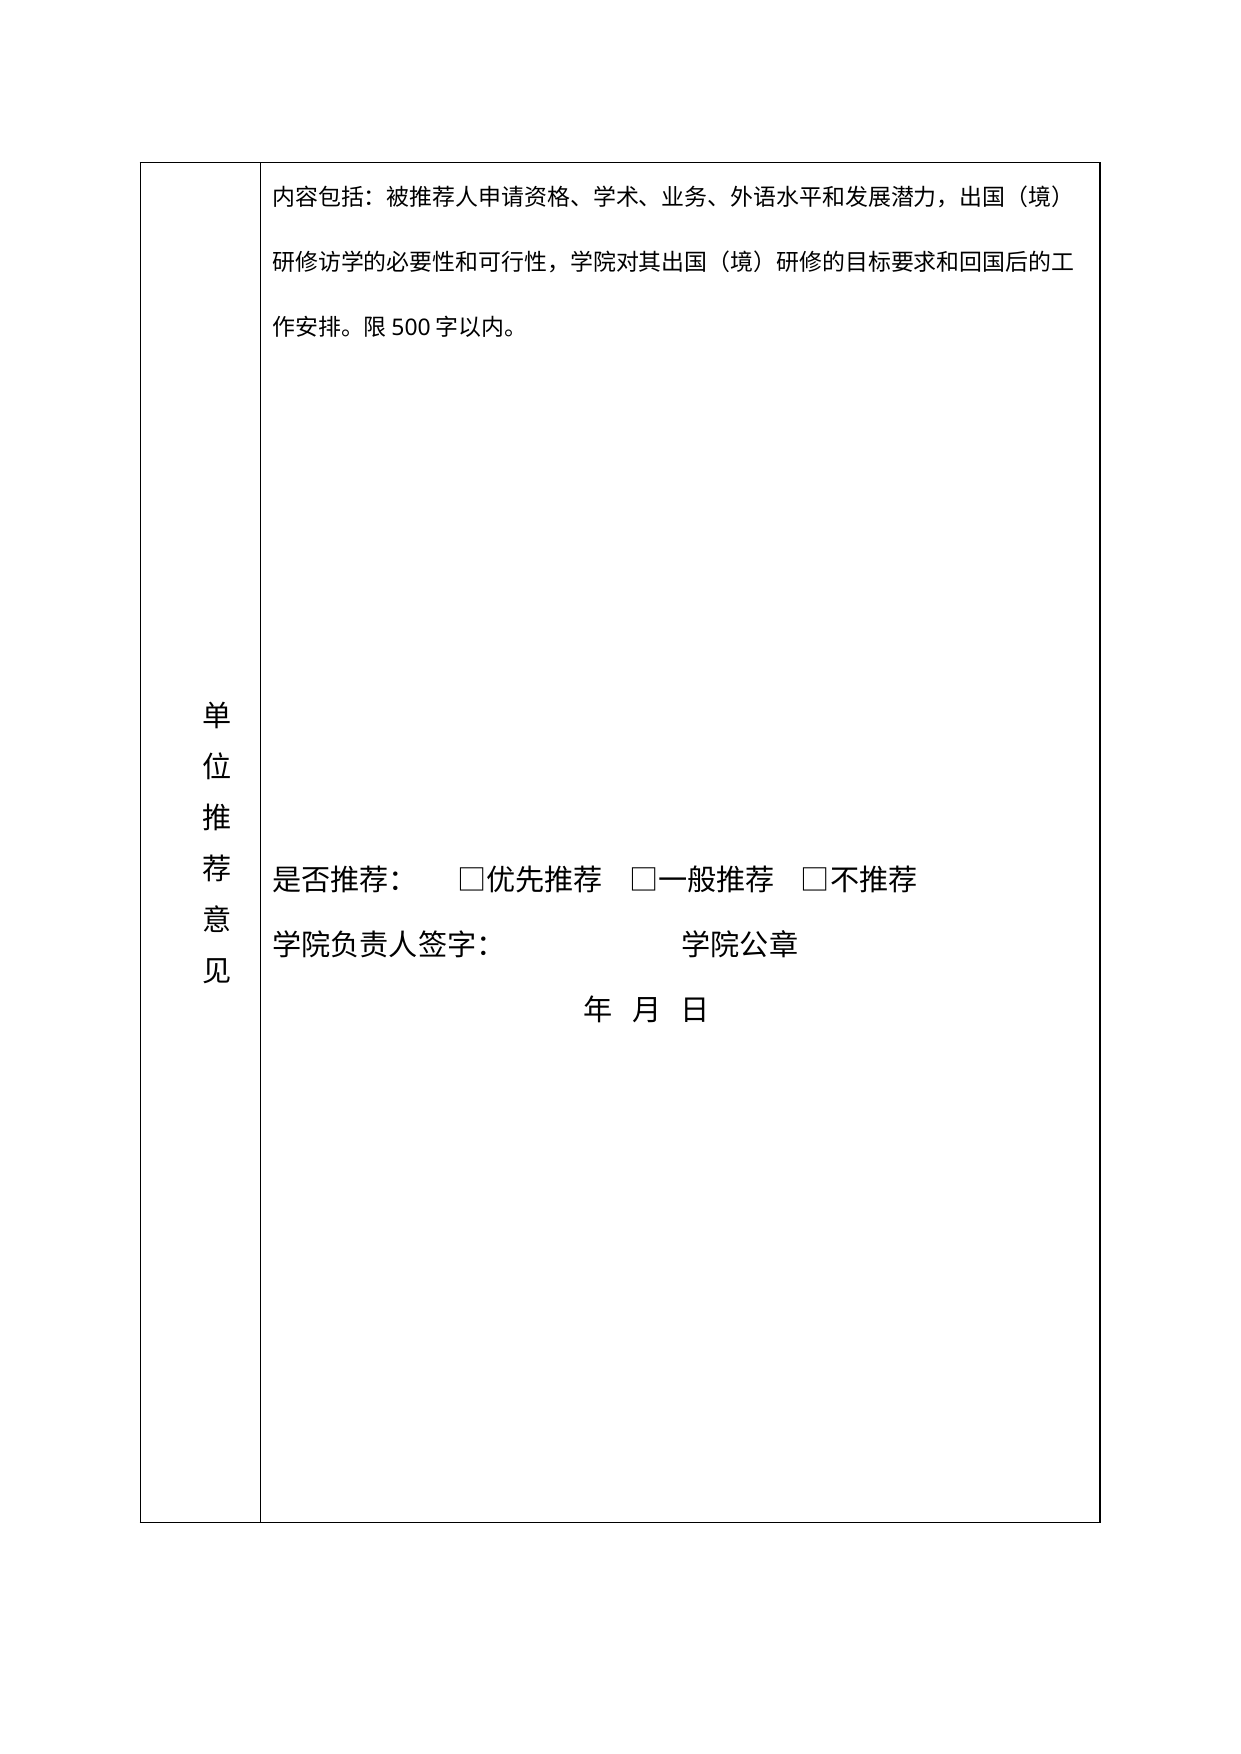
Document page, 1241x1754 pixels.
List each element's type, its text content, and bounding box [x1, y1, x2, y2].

table_cell 单位推荐意见 [141, 163, 260, 1522]
table_cell 内容包括：被推荐人申请资格、学术、业务、外语水平和发展潜力，出国（境）研修访学的必要性和可行性，学院对其出国（境）研修的目标要求和回国后的工作安排。限500字以内。 是否推荐： □优先推荐 □一般推荐 □不推荐 学院负责人签字： 学院公章 年 月 日 [261, 163, 1099, 1522]
